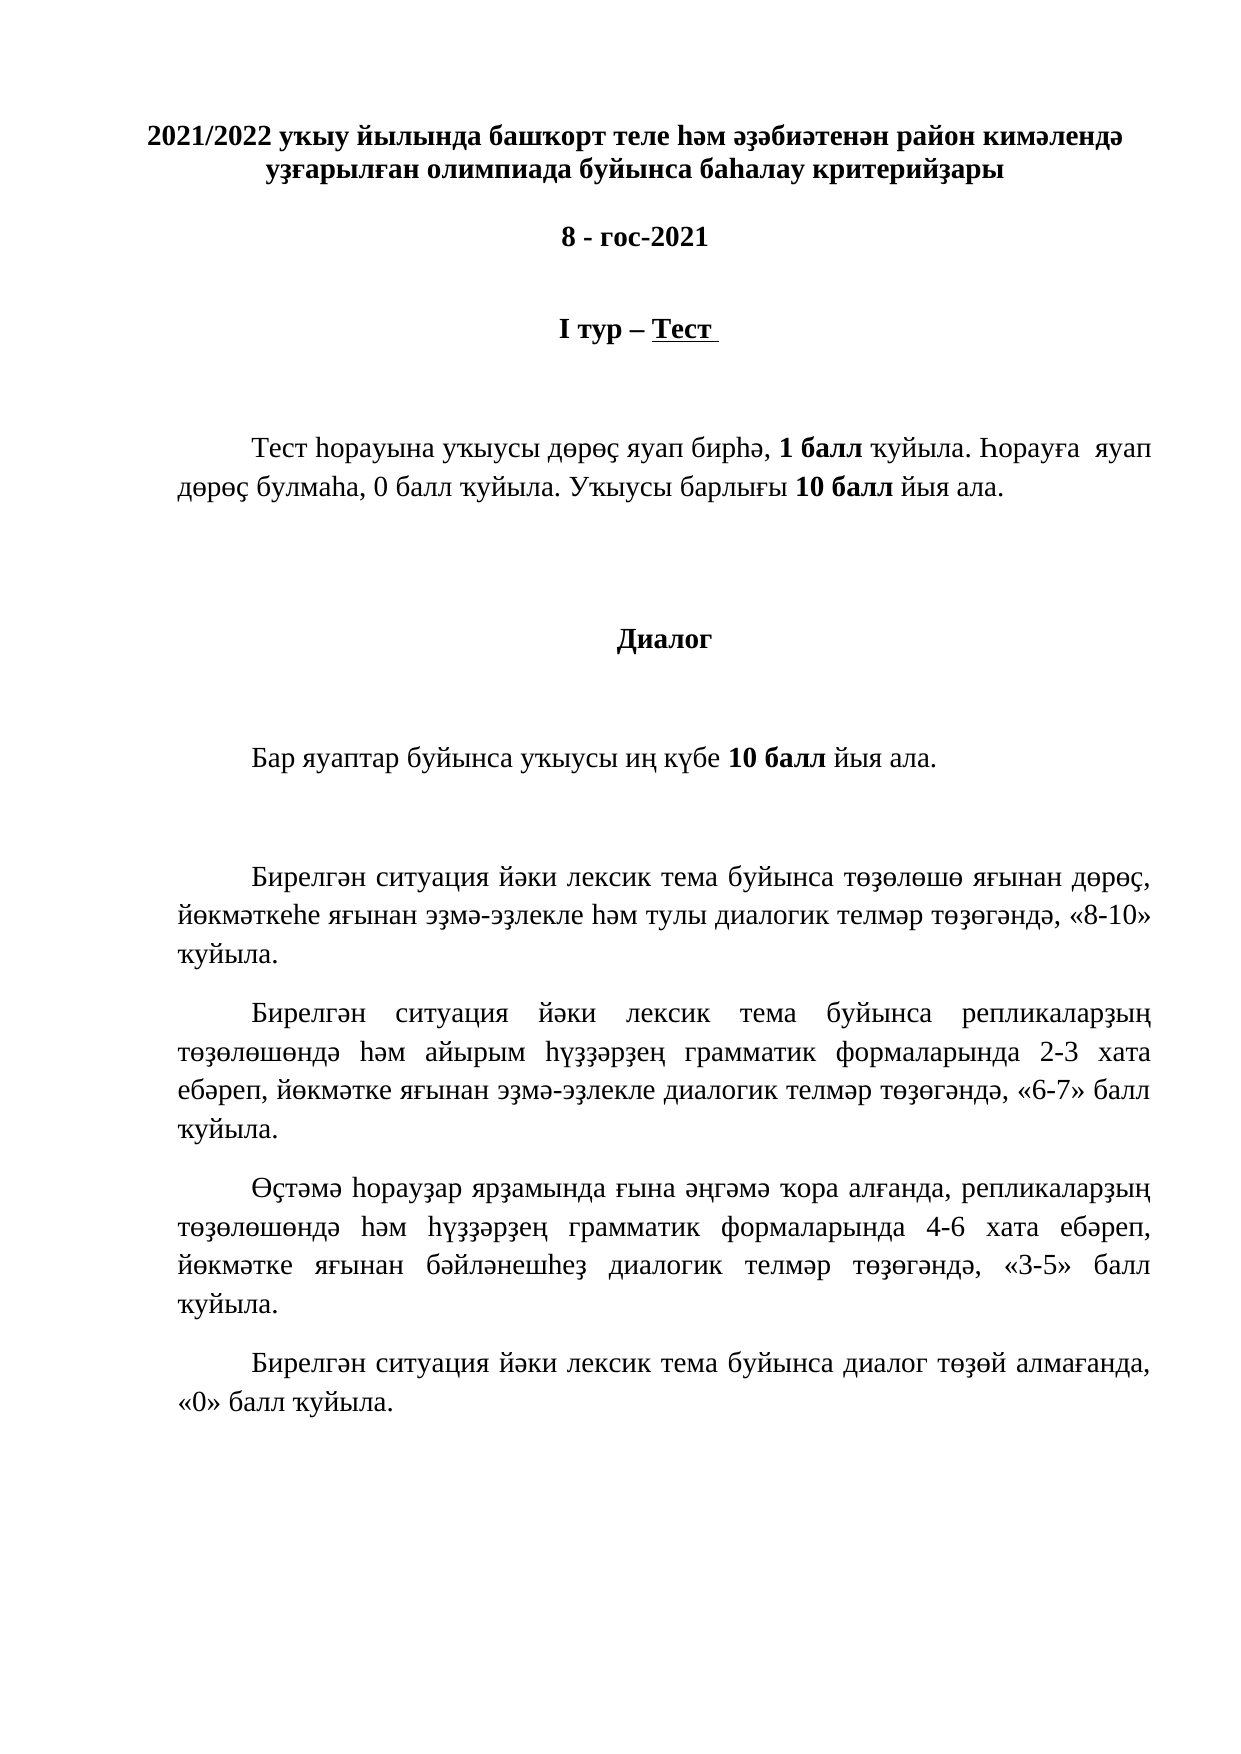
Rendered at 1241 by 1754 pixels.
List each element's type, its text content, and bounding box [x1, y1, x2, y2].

text 2021/2022 уҡыу йылында башҡорт теле һәм әҙәбиәтенән район кимәлендә уҙғарылған олимпиада буйынса баһалау критерийҙары [118, 118, 1152, 185]
text Бар яуаптар буйынса уҡыусы иң күбе 10 балл йыя ала. [177, 740, 1152, 773]
text Тест һорауына уҡыусы дөрөҫ яуап бирһә, 1 балл ҡуйыла. Һорауға яуап дөрөҫ булмаһа, 0 балл ҡуйыла. Уҡыусы барлығы 10 балл йыя ала. [177, 430, 1152, 502]
text Өҫтәмә һорауҙар ярҙамында ғына әңгәмә ҡора алғанда, репликаларҙың төҙөлөшөндә һәм һүҙҙәрҙең грамматик формаларында 4-6 хата ебәреп, йөкмәтке яғынан бәйләнешһеҙ диалогик телмәр төҙөгәндә, «3-5» балл ҡуйыла. [177, 1170, 1152, 1319]
text Диалог [177, 621, 1152, 655]
text Бирелгән ситуация йәки лексик тема буйынса репликаларҙың төҙөлөшөндә һәм айырым һүҙҙәрҙең грамматик формаларында 2-3 хата ебәреп, йөкмәтке яғынан эҙмә-эҙлекле диалогик телмәр төҙөгәндә, «6-7» балл ҡуйыла. [177, 995, 1152, 1144]
text I тур – Тест [118, 312, 1152, 345]
text Бирелгән ситуация йәки лексик тема буйынса диалог төҙөй алмағанда, «0» балл ҡуйыла. [177, 1345, 1152, 1417]
text Бирелгән ситуация йәки лексик тема буйынса төҙөлөшө яғынан дөрөҫ, йөкмәткеһе яғынан эҙмә-эҙлекле һәм тулы диалогик телмәр төҙөгәндә, «8-10» ҡуйыла. [177, 859, 1152, 969]
text 8 - гос-2021 [118, 219, 1152, 252]
